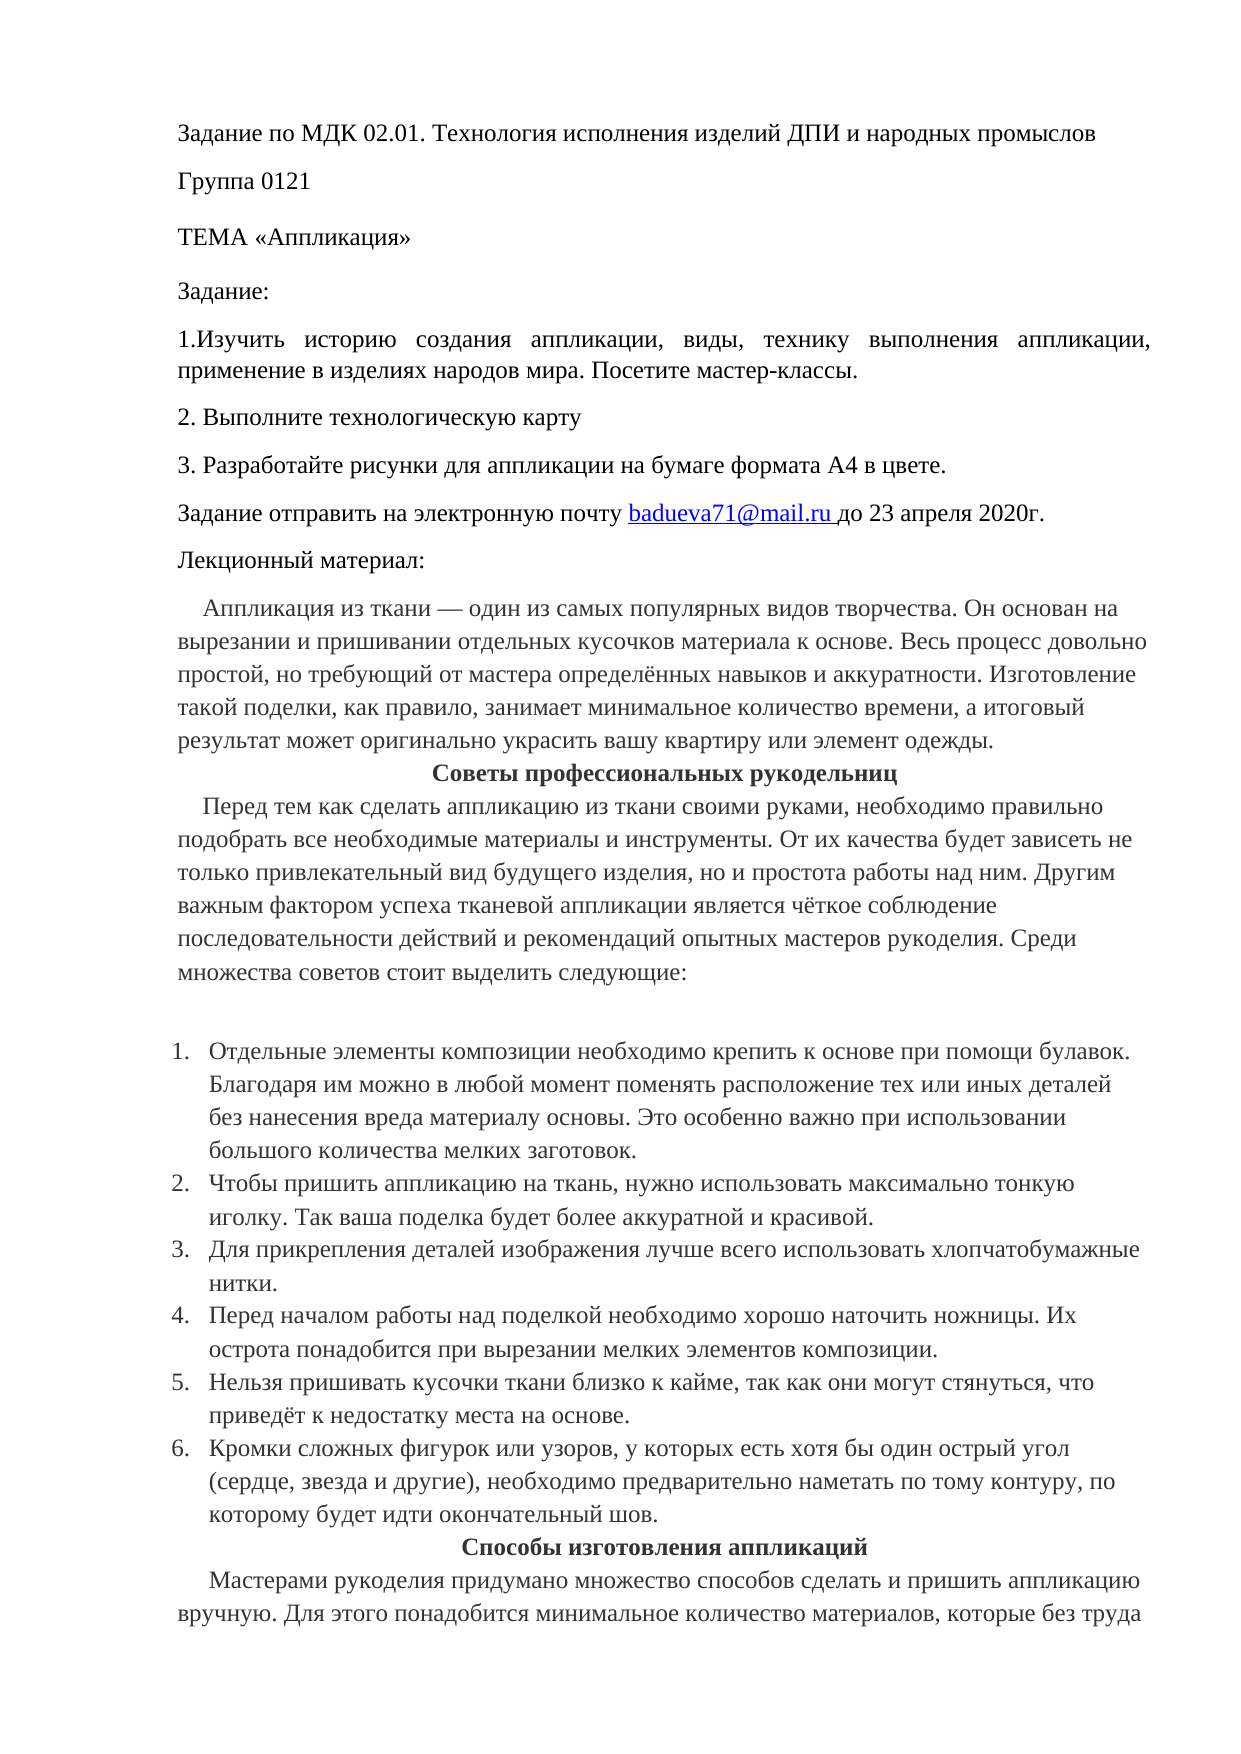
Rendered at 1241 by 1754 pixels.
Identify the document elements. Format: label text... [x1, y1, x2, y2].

list Кромки сложных фигурок или узоров, у которых есть хотя бы один острый угол (сердце, звезда и другие), необходимо предварительно наметать по тому контуру, по которому будет идти окончательный шов. [171, 1433, 1152, 1527]
text Способы изготовления аппликаций [177, 1532, 1152, 1561]
list Чтобы пришить аппликацию на ткань, нужно использовать максимально тонкую иголку. Так ваша поделка будет более аккуратной и красивой. [171, 1168, 1152, 1230]
text Советы профессиональных рукодельниц [177, 758, 1152, 787]
text ТЕМА «Аппликация» [177, 213, 1152, 251]
text Задание: [177, 276, 1152, 305]
text 1.Изучить историю создания аппликации, виды, технику выполнения аппликации, применение в изделиях народов мира. Посетите мастер-классы. [177, 324, 1152, 383]
text Задание отправить на электронную почту badueva71@mail.ru до 23 апреля 2020г. [177, 498, 1152, 527]
text 2. Выполните технологическую карту [177, 402, 1152, 431]
list Для прикрепления деталей изображения лучше всего использовать хлопчатобумажные нитки. [171, 1234, 1152, 1296]
list Нельзя пришивать кусочки ткани близко к кайме, так как они могут стянуться, что приведёт к недостатку места на основе. [171, 1367, 1152, 1428]
text Задание по МДК 02.01. Технология исполнения изделий ДПИ и народных промыслов [177, 118, 1152, 147]
text 3. Разработайте рисунки для аппликации на бумаге формата А4 в цвете. [177, 450, 1152, 479]
text Группа 0121 [177, 166, 1152, 194]
text Аппликация из ткани — один из самых популярных видов творчества. Он основан на вырезании и пришивании отдельных кусочков материала к основе. Весь процесс довольно простой, но требующий от мастера определённых навыков и аккуратности. Изготовление такой поделки, как правило, занимает минимальное количество времени, а итоговый результат может оригинально украсить вашу квартиру или элемент одежды. [177, 593, 1152, 754]
list Отдельные элементы композиции необходимо крепить к основе при помощи булавок. Благодаря им можно в любой момент поменять расположение тех или иных деталей без нанесения вреда материалу основы. Это особенно важно при использовании большого количества мелких заготовок. [171, 1036, 1152, 1164]
text Перед тем как сделать аппликацию из ткани своими руками, необходимо правильно подобрать все необходимые материалы и инструменты. От их качества будет зависеть не только привлекательный вид будущего изделия, но и простота работы над ним. Другим важным фактором успеха тканевой аппликации является чёткое соблюдение последовательности действий и рекомендаций опытных мастеров рукоделия. Среди множества советов стоит выделить следующие: [177, 791, 1152, 985]
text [177, 1565, 1152, 1627]
text Лекционный материал: [177, 546, 1152, 574]
list Перед началом работы над поделкой необходимо хорошо наточить ножницы. Их острота понадобится при вырезании мелких элементов композиции. [171, 1301, 1152, 1362]
